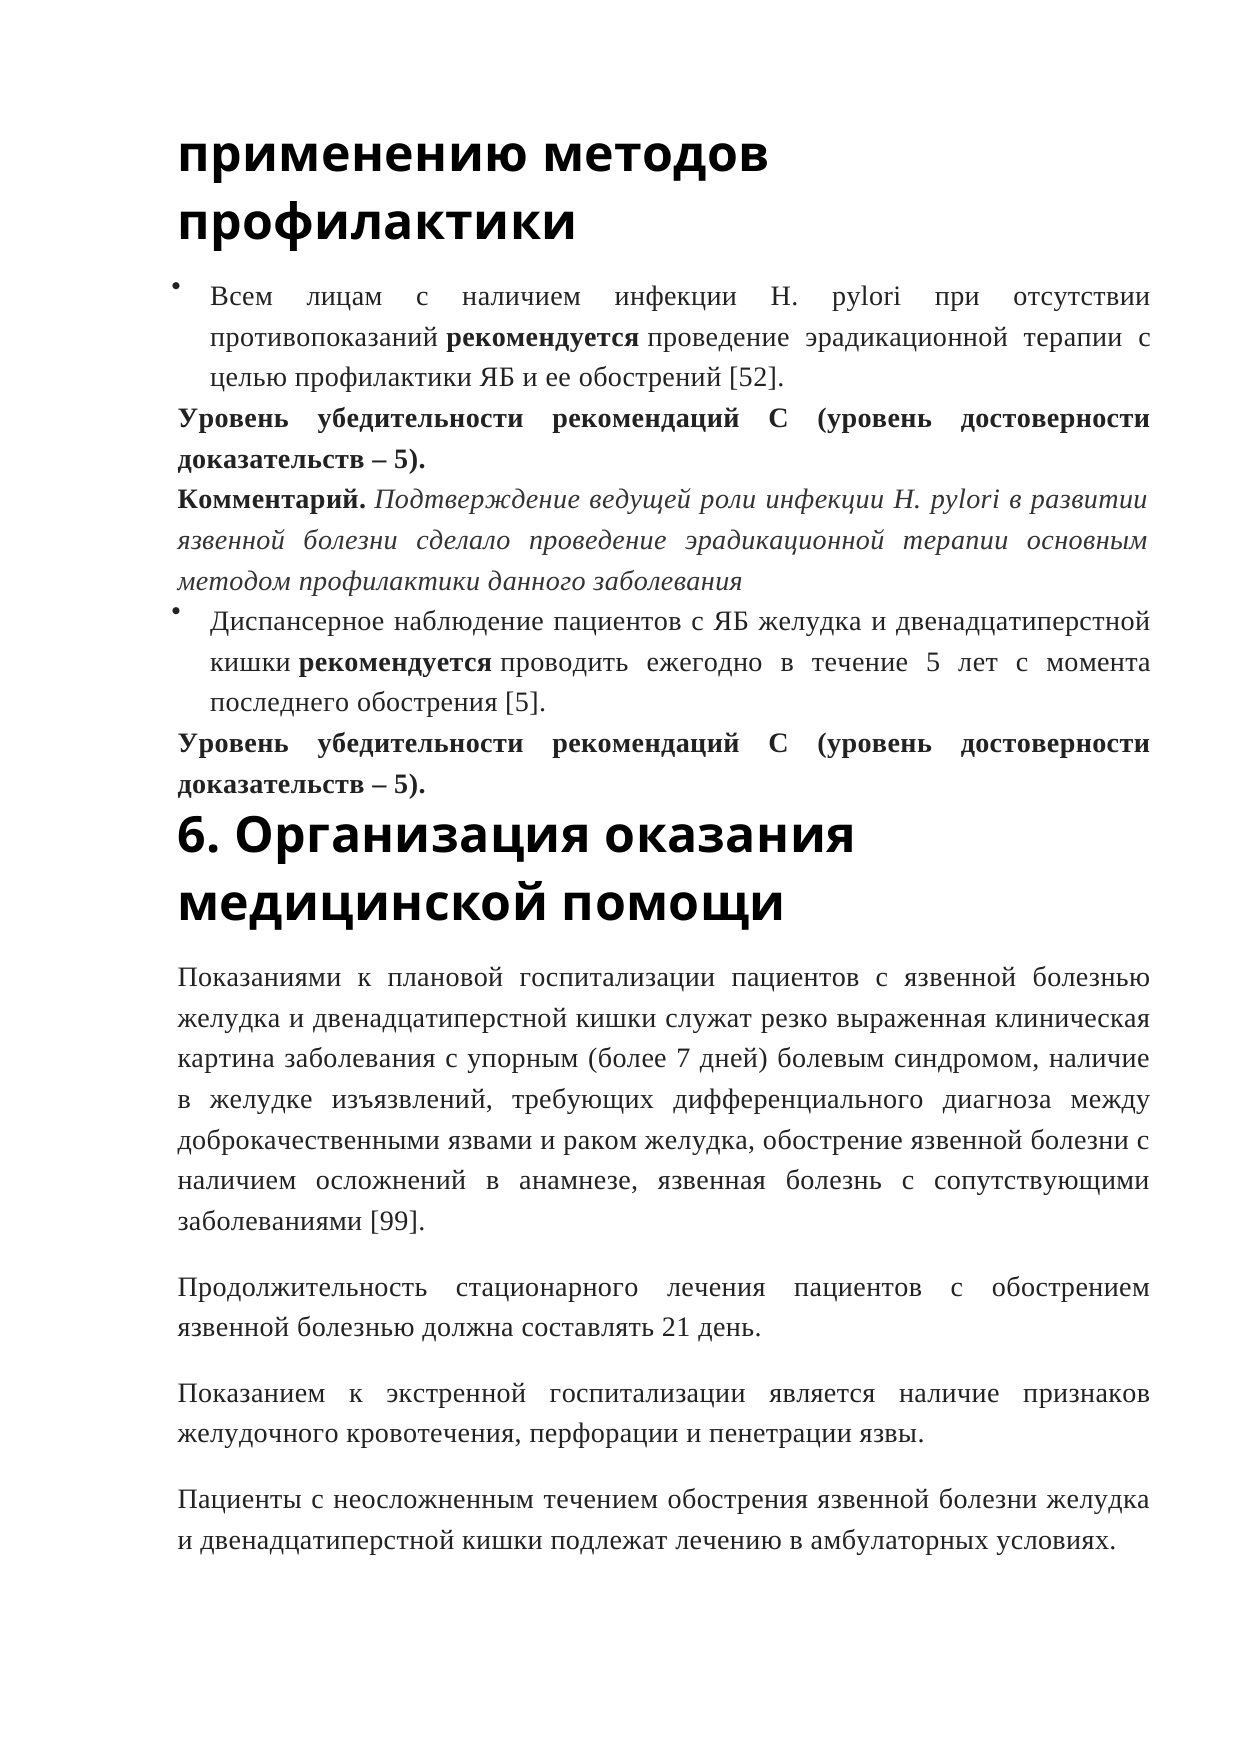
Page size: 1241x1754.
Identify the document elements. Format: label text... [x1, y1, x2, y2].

text 6. Организация оказания медицинской помощи [177, 799, 1152, 935]
text Пациенты с неосложненным течением обострения язвенной болезни желудка и двенадцатиперстной кишки подлежат лечению в амбулаторных условиях. [177, 1474, 1152, 1555]
text Уровень убедительности рекомендаций С (уровень достоверности доказательств – 5). [177, 393, 1152, 474]
list Всем лицам с наличием инфекции H. pylori при отсутствии противопоказаний рекомендуется проведение эрадикационной терапии с целью профилактики ЯБ и ее обострений [52]. [172, 271, 1152, 393]
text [177, 118, 1152, 254]
text Продолжительность стационарного лечения пациентов с обострением язвенной болезнью должна составлять 21 день. [177, 1261, 1152, 1343]
text Комментарий. Подтверждение ведущей роли инфекции H. pylori в развитии язвенной болезни сделало проведение эрадикационной терапии основным методом профилактики данного заболевания [177, 474, 1152, 596]
text Уровень убедительности рекомендаций С (уровень достоверности доказательств – 5). [177, 718, 1152, 799]
list Диспансерное наблюдение пациентов с ЯБ желудка и двенадцатиперстной кишки рекомендуется проводить ежегодно в течение 5 лет с момента последнего обострения [5]. [172, 596, 1152, 718]
text Показаниями к плановой госпитализации пациентов с язвенной болезнью желудка и двенадцатиперстной кишки служат резко выраженная клиническая картина заболевания с упорным (более 7 дней) болевым синдромом, наличие в желудке изъязвлений, требующих дифференциального диагноза между доброкачественными язвами и раком желудка, обострение язвенной болезни с наличием осложнений в анамнезе, язвенная болезнь с сопутствующими заболеваниями [99]. [177, 952, 1152, 1236]
text Показанием к экстренной госпитализации является наличие признаков желудочного кровотечения, перфорации и пенетрации язвы. [177, 1368, 1152, 1449]
